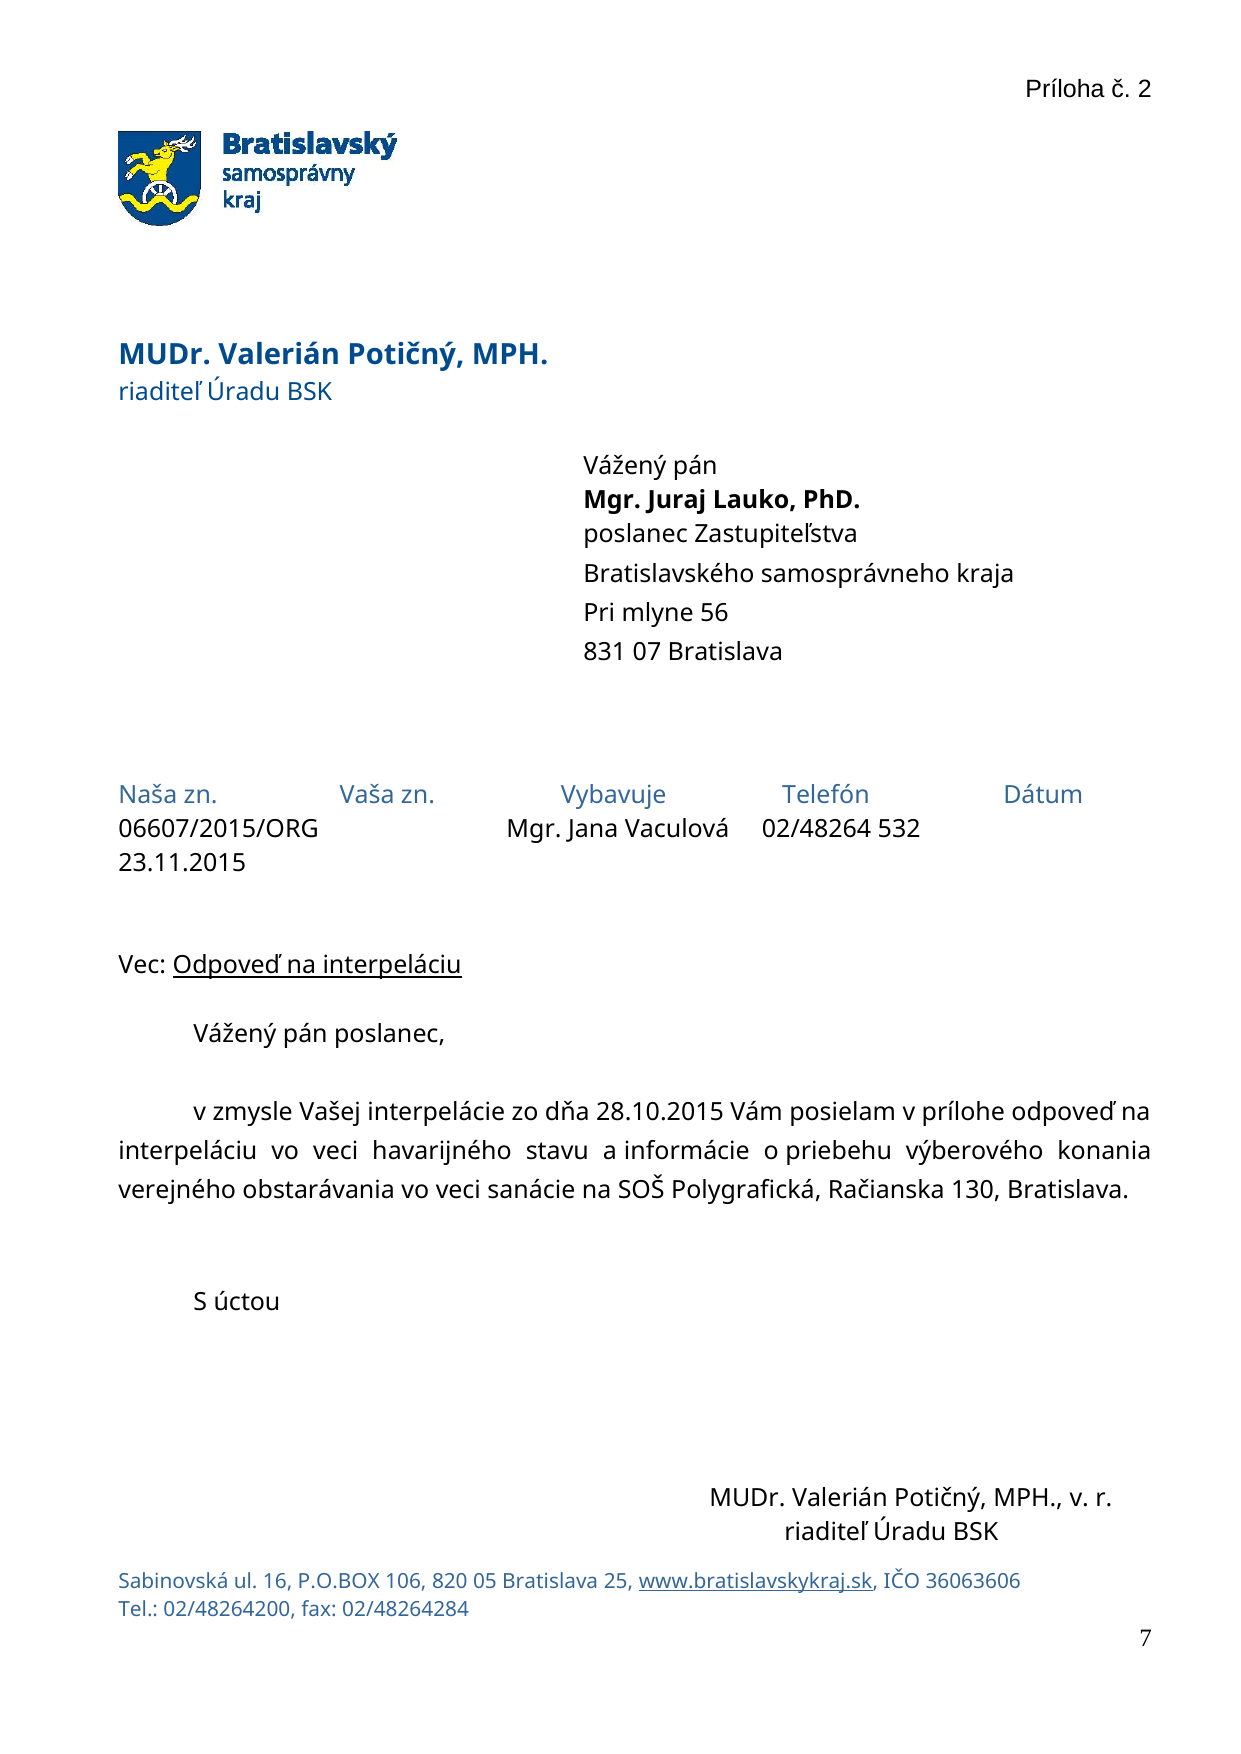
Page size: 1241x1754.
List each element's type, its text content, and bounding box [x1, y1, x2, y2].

text Vážený pán poslanec, [118, 1015, 1152, 1049]
text riaditeľ Úradu BSK [118, 1514, 1152, 1548]
text Vec: Odpoveď na interpeláciu [118, 947, 1152, 981]
text v zmysle Vašej interpelácie zo dňa 28.10.2015 Vám posielam v prílohe odpoveď na interpeláciu vo veci havarijného stavu a informácie o priebehu výberového konania verejného obstarávania vo veci sanácie na SOŠ Polygrafická, Račianska 130, Bratislava. [118, 1093, 1152, 1206]
text S úctou [118, 1284, 1152, 1318]
picture [118, 131, 398, 226]
text 06607/2015/ORG Mgr. Jana Vaculová 02/48264 532 23.11.2015 [118, 811, 1152, 879]
text Naša zn. Vaša zn. Vybavuje Telefón Dátum [118, 777, 1152, 811]
text MUDr. Valerián Potičný, MPH., v. r. [118, 1480, 1152, 1514]
